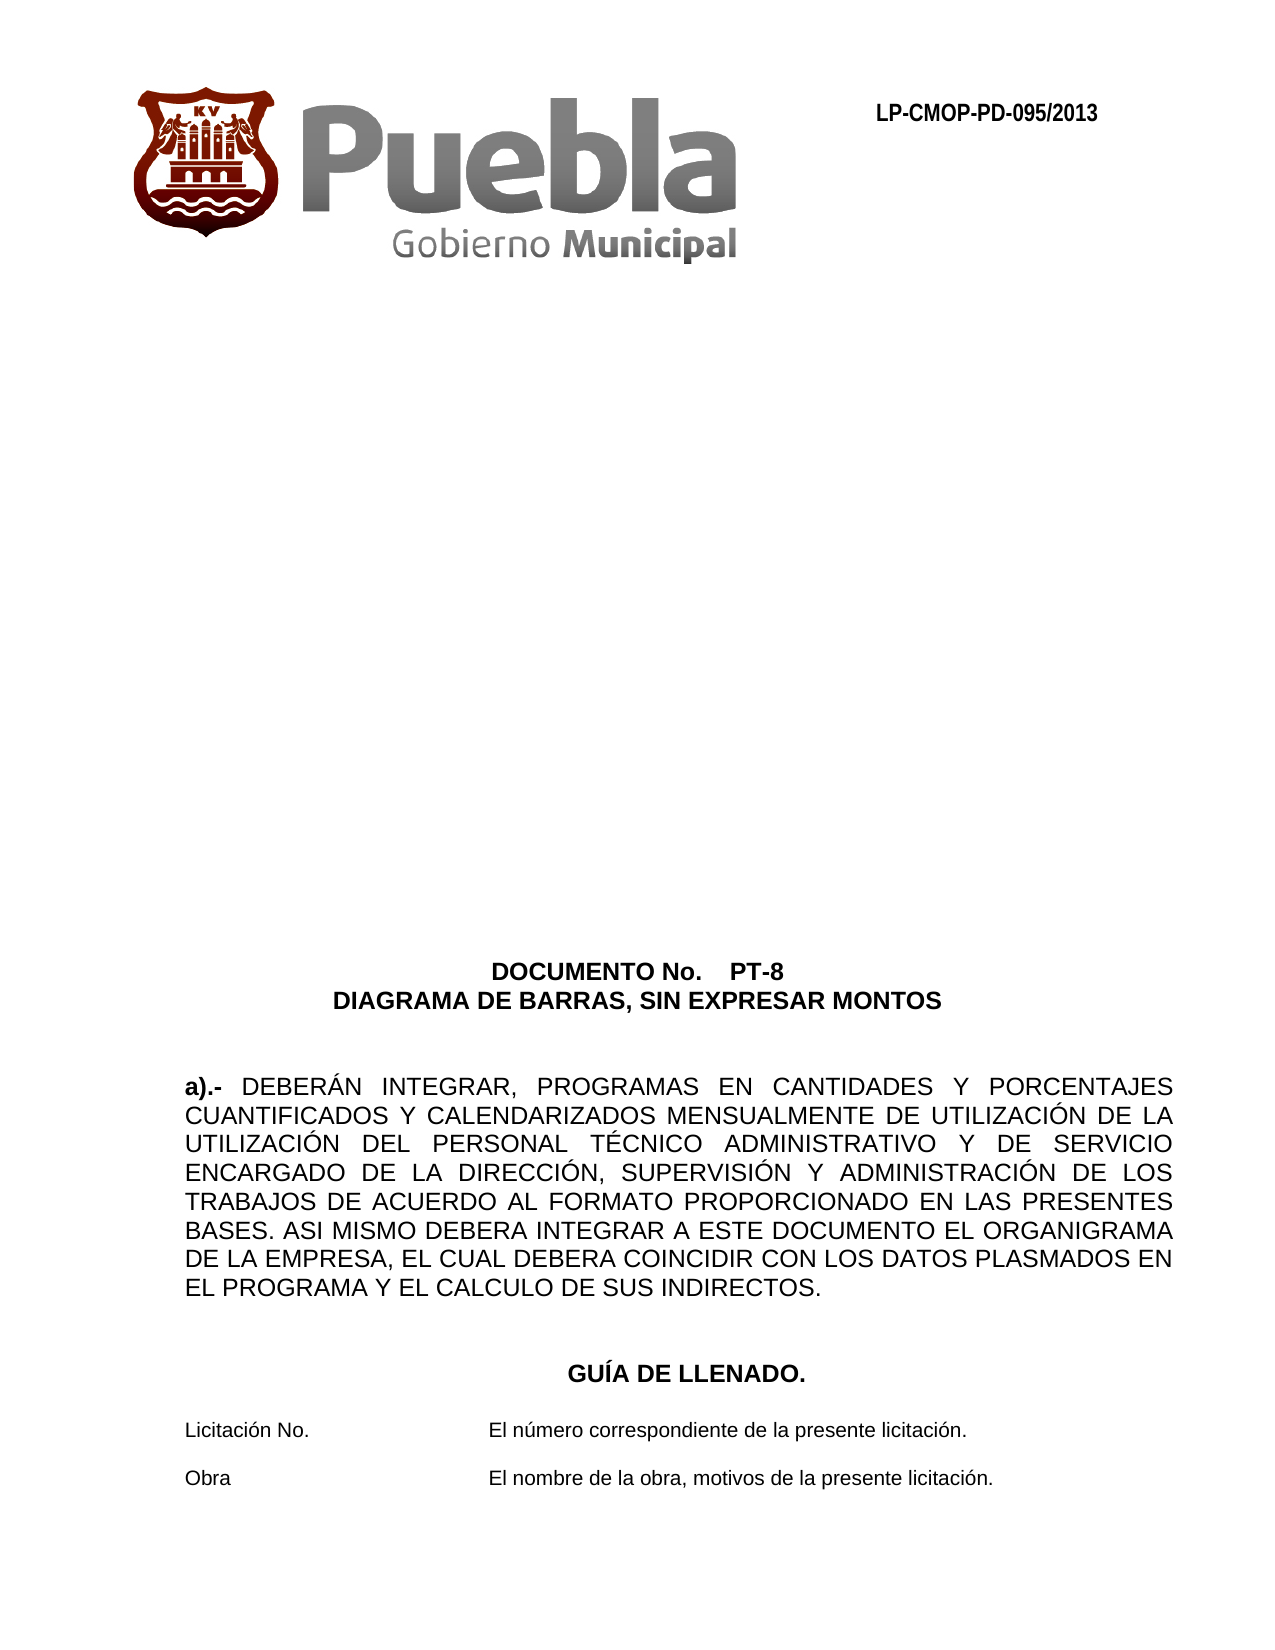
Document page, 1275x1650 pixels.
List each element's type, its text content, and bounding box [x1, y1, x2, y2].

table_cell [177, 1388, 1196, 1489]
text DOCUMENTO No. PT-8 [177, 957, 1098, 986]
text DIAGRAMA DE BARRAS, SIN EXPRESAR MONTOS [177, 986, 1098, 1014]
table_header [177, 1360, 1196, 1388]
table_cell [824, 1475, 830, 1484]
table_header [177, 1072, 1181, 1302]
picture [133, 87, 736, 264]
